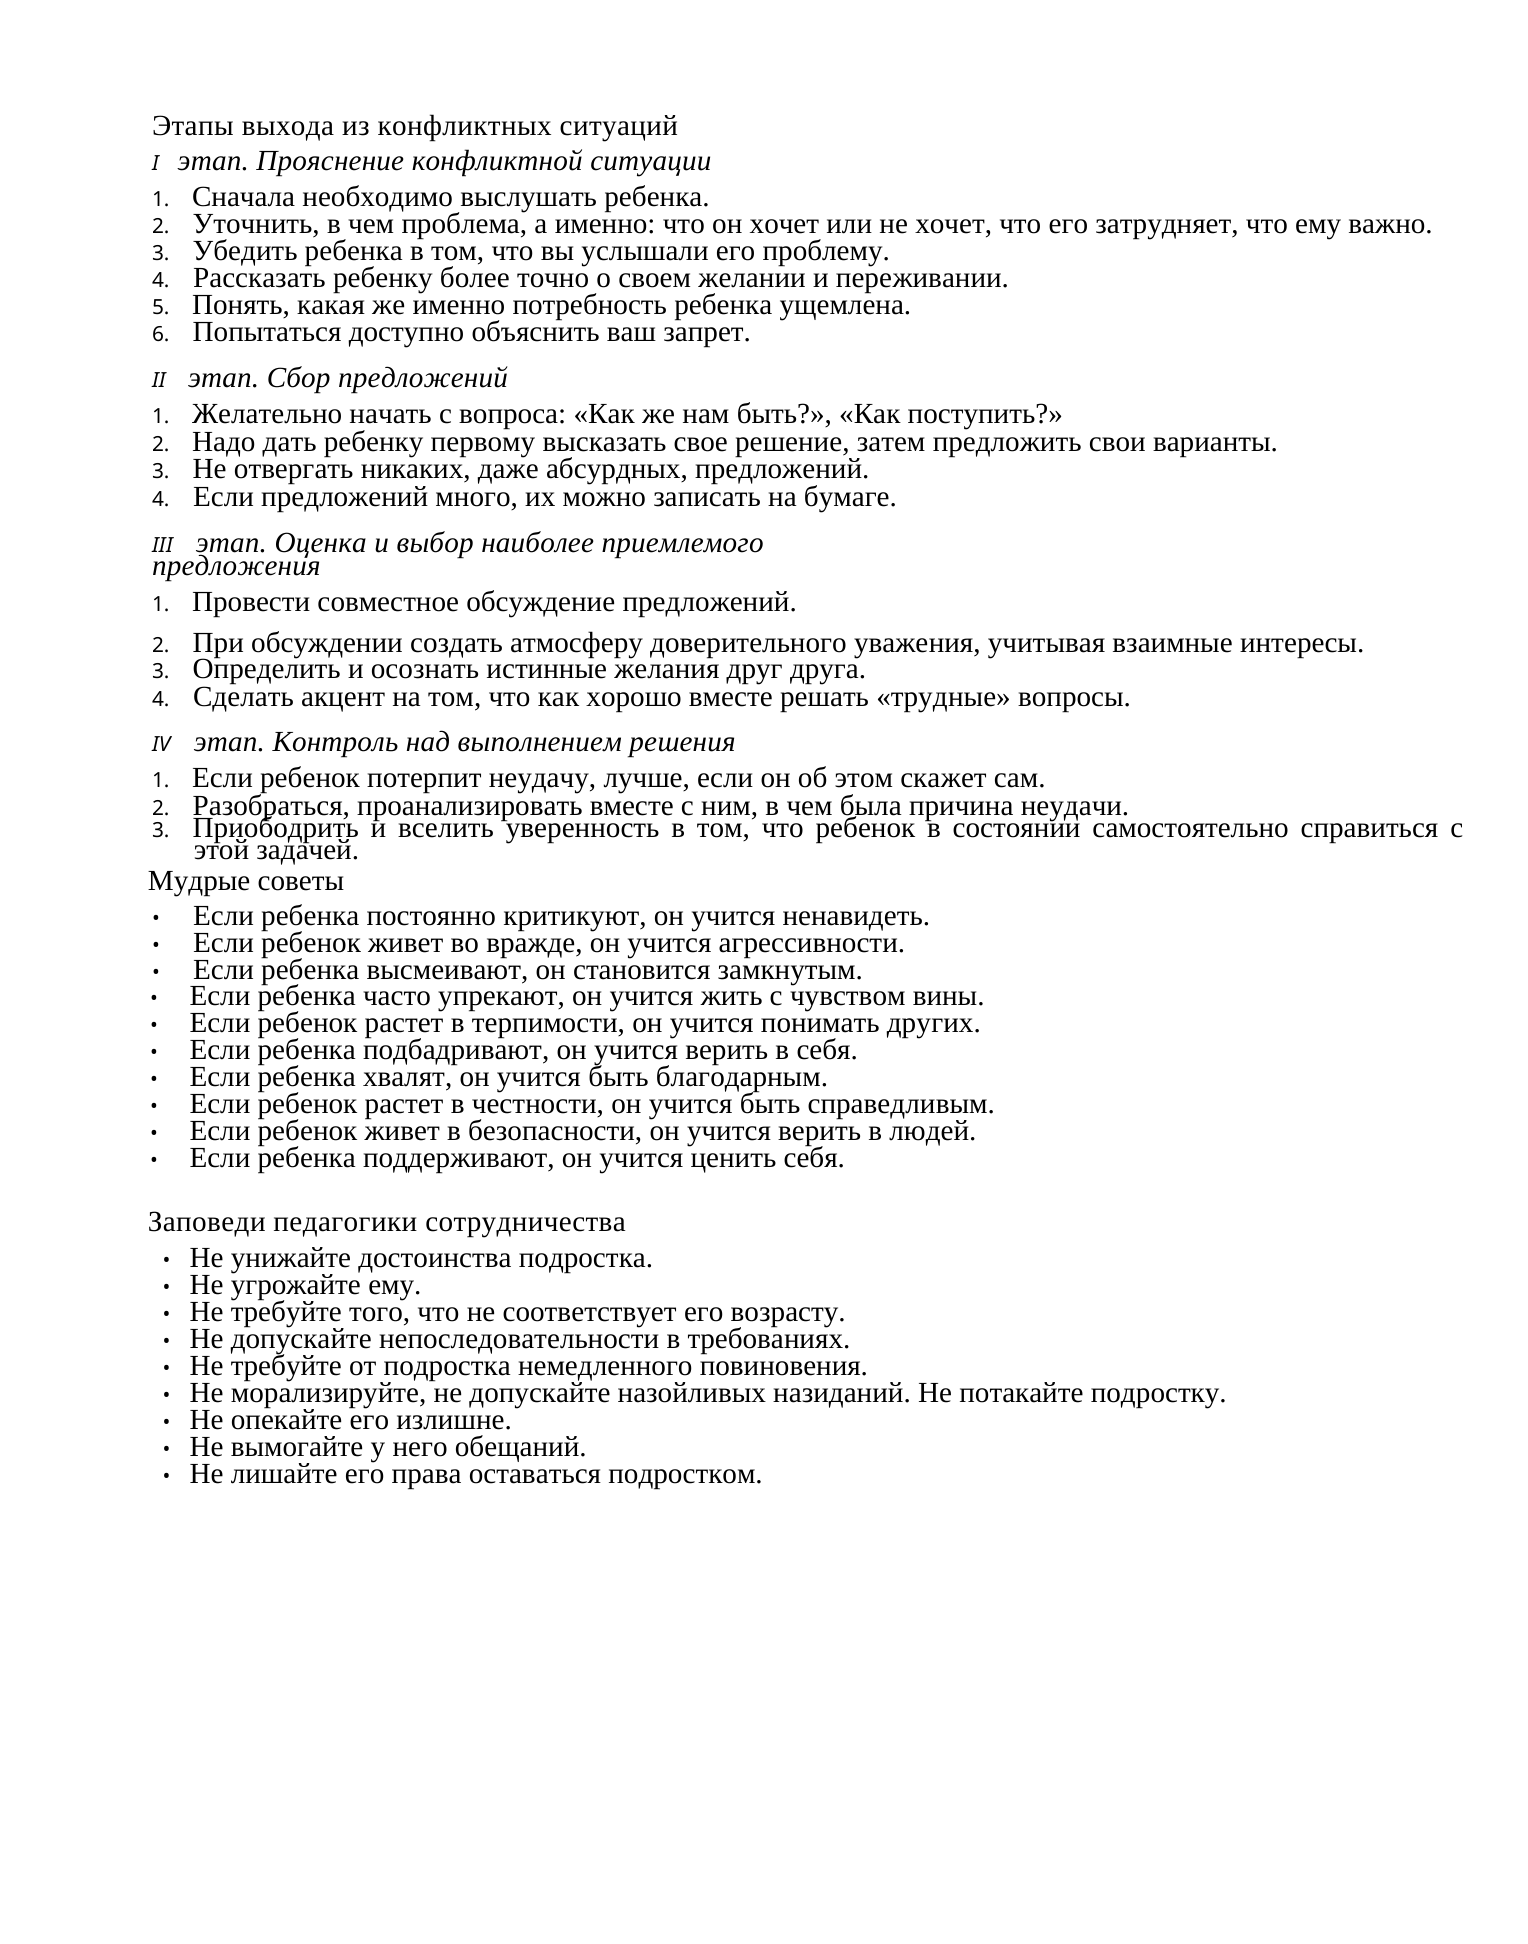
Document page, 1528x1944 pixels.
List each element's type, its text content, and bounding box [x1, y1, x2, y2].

list Не допускайте непоследовательности в требованиях. [162, 1327, 1469, 1354]
list Сначала необходимо выслушать ребенка. [152, 185, 1469, 212]
list Провести совместное обсуждение предложений. [152, 594, 1469, 615]
list Если ребенка подбадривают, он учится верить в себя. [150, 1038, 1469, 1064]
list Если ребенок живет во вражде, он учится агрессивности. [152, 931, 1469, 958]
list Не лишайте его права оставаться подростком. [162, 1462, 1469, 1489]
list этап. Контроль над выполнением решения [152, 735, 1469, 756]
list Если ребенка высмеивают, он становится замкнутым. [152, 958, 1469, 985]
list этап. Сбор предложений [152, 371, 1469, 391]
list Определить и осознать истинные желания друг друга. [152, 657, 1469, 684]
list Если ребенок растет в терпимости, он учится понимать других. [150, 1011, 1467, 1038]
list Не вымогайте у него обещаний. [162, 1435, 1469, 1462]
list Если предложений много, их можно записать на бумаге. [152, 484, 1469, 511]
list Убедить ребенка в том, что вы услышали его проблему. [152, 239, 1469, 266]
list этап. Прояснение конфликтной ситуации [152, 154, 466, 175]
list Если ребенка хвалят, он учится быть благодарным. [150, 1064, 1469, 1092]
list Попытаться доступно объяснить ваш запрет. [152, 320, 1469, 347]
list Рассказать ребенку более точно о своем желании и переживании. [152, 266, 1465, 293]
text Этапы выхода из конфликтных ситуаций [434, 118, 1469, 140]
list Если ребенок потерпит неудачу, лучше, если он об этом скажет сам. [152, 765, 1465, 793]
list Желательно начать с вопроса: «Как же нам быть?», «Как поступить?» [152, 401, 1465, 429]
list Если ребенка постоянно критикуют, он учится ненавидеть. [152, 904, 1469, 931]
list Понять, какая же именно потребность ребенка ущемлена. [152, 293, 1469, 320]
list Если ребенка поддерживают, он учится ценить себя. [150, 1146, 1469, 1172]
list Уточнить, в чем проблема, а именно: что он хочет или не хочет, что его затрудняет, что ему важно. [152, 212, 1465, 239]
list Если ребенок живет в безопасности, он учится верить в людей. [150, 1118, 1467, 1146]
list Не угрожайте ему. [162, 1273, 1469, 1300]
list Не опекайте его излишне. [162, 1408, 1469, 1435]
list Не требуйте от подростка немедленного повиновения. [162, 1354, 1469, 1381]
list этап. Оценка и выбор наиболее приемлемого [152, 536, 1469, 556]
text Мудрые советы [148, 873, 1465, 895]
list Не морализируйте, не допускайте назойливых назиданий. Не потакайте подростку. [162, 1381, 1467, 1408]
text Заповеди педагогики сотрудничества [148, 1214, 1469, 1236]
list Не требуйте того, что не соответствует его возрасту. [162, 1300, 1469, 1327]
list Если ребенка часто упрекают, он учится жить с чувством вины. [150, 985, 1467, 1011]
list Не отвергать никаких, даже абсурдных, предложений. [152, 456, 1469, 484]
list При обсуждении создать атмосферу доверительного уважения, учитывая взаимные интересы. [152, 630, 1465, 657]
text предложения [152, 559, 1469, 579]
text Этапы выхода из конфликтных ситуаций [152, 118, 431, 140]
list Приободрить и вселить уверенность в том, что ребенок в состоянии самостоятельно справиться с этой задачей. [152, 820, 1465, 864]
list Если ребенок растет в честности, он учится быть справедливым. [150, 1092, 1467, 1118]
list Сделать акцент на том, что как хорошо вместе решать «трудные» вопросы. [152, 684, 1465, 711]
list Надо дать ребенку первому высказать свое решение, затем предложить свои варианты. [152, 429, 1465, 456]
list Не унижайте достоинства подростка. [162, 1246, 1469, 1273]
list этап. Прояснение конфликтной ситуации [465, 154, 1469, 175]
list Разобраться, проанализировать вместе с ним, в чем была причина неудачи. [152, 793, 1465, 820]
